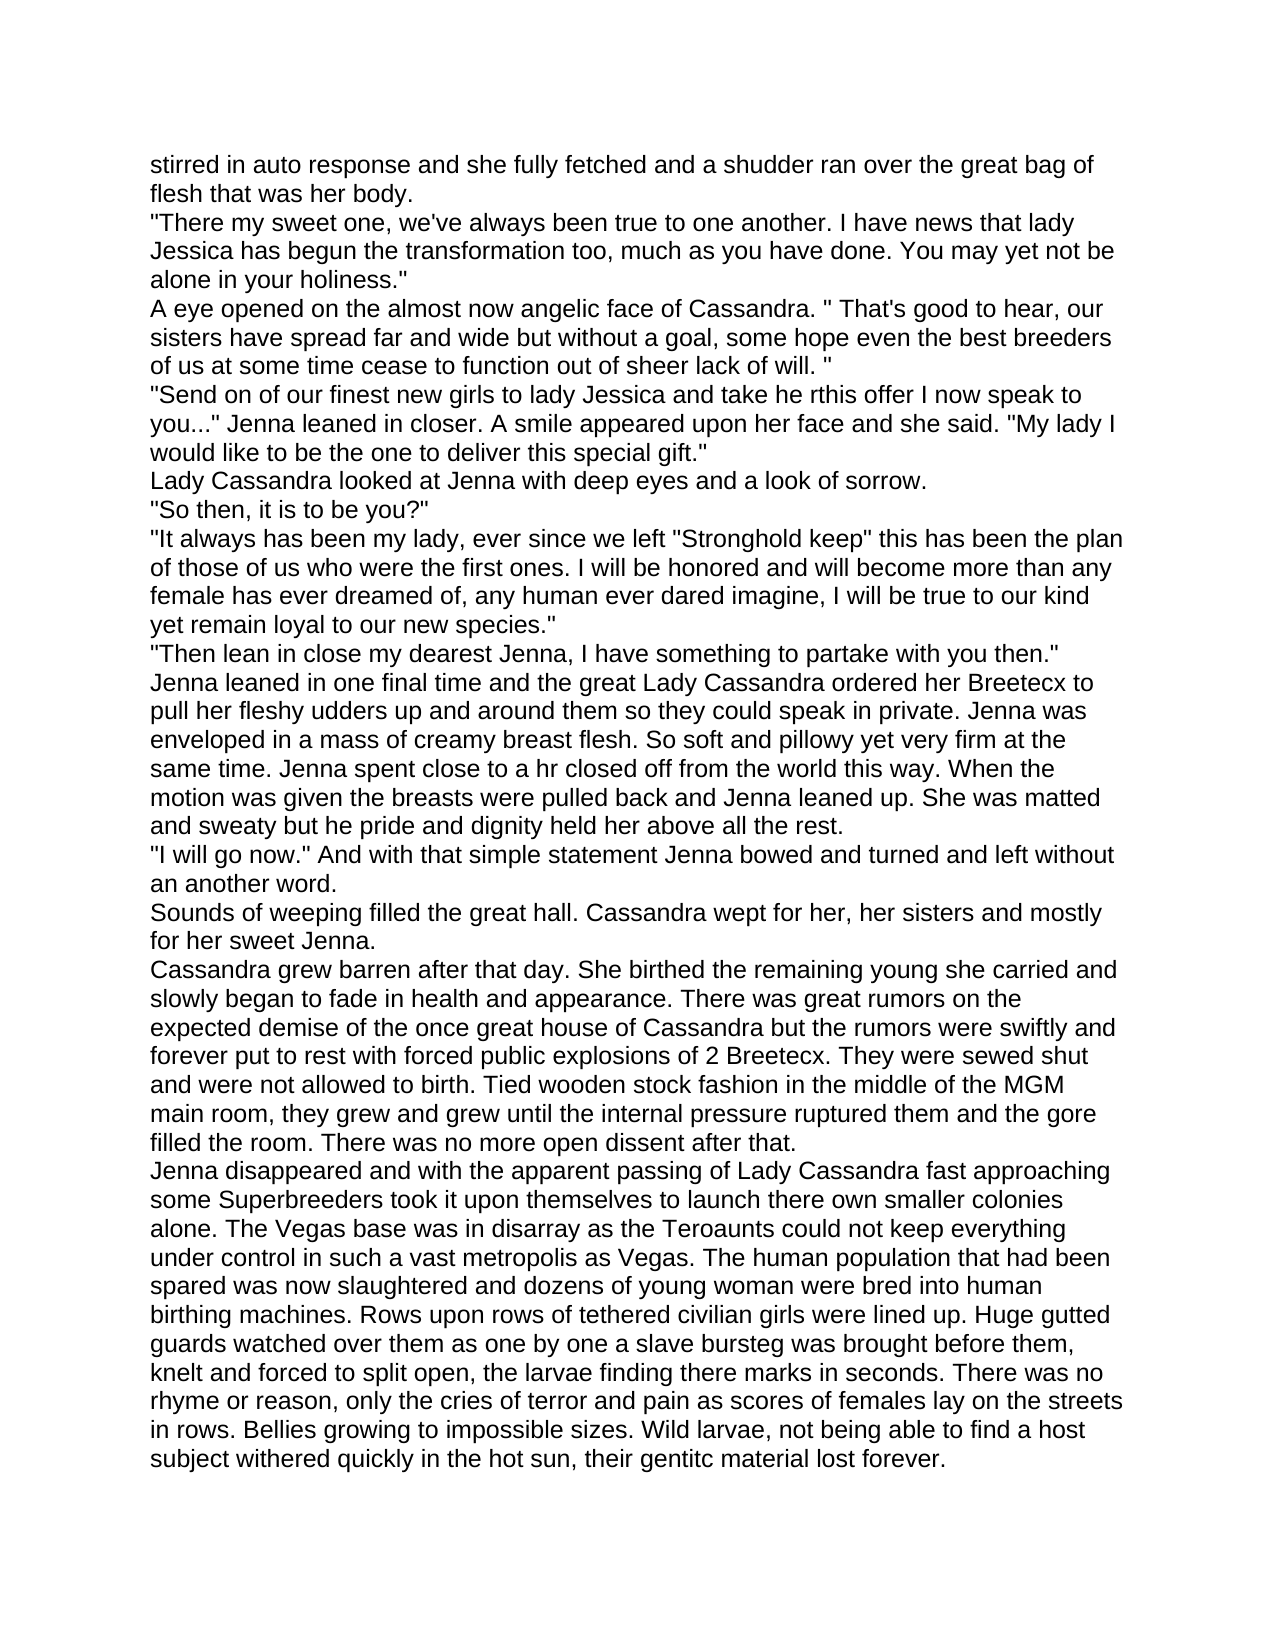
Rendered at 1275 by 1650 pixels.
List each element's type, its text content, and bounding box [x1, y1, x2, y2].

text A eye opened on the almost now angelic face of Cassandra. " That's good to hear, our sisters have spread far and wide but without a goal, some hope even the best breeders of us at some time cease to function out of sheer lack of will. " [150, 294, 1125, 380]
text "I will go now." And with that simple statement Jenna bowed and turned and left without an another word. [150, 840, 1125, 897]
text Sounds of weeping filled the great hall. Cassandra wept for her, her sisters and mostly for her sweet Jenna. [150, 897, 1125, 955]
text Jenna disappeared and with the apparent passing of Lady Cassandra fast approaching some Superbreeders took it upon themselves to launch there own smaller colonies alone. The Vegas base was in disarray as the Teroaunts could not keep everything under control in such a vast metropolis as Vegas. The human population that had been spared was now slaughtered and dozens of young woman were bred into human birthing machines. Rows upon rows of tethered civilian girls were lined up. Huge gutted guards watched over them as one by one a slave bursteg was brought before them, knelt and forced to split open, the larvae finding there marks in seconds. There was no rhyme or reason, only the cries of terror and pain as scores of females lay on the streets in rows. Bellies growing to impossible sizes. Wild larvae, not being able to find a host subject withered quickly in the hot sun, their gentitc material lost forever. [150, 1156, 1125, 1472]
text "Then lean in close my dearest Jenna, I have something to partake with you then." [150, 639, 1125, 667]
text "So then, it is to be you?" [150, 495, 1125, 524]
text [150, 150, 1125, 207]
text Jenna leaned in one final time and the great Lady Cassandra ordered her Breetecx to pull her fleshy udders up and around them so they could speak in private. Jenna was enveloped in a mass of creamy breast flesh. So soft and pillowy yet very firm at the same time. Jenna spent close to a hr closed off from the world this way. When the motion was given the breasts were pulled back and Jenna leaned up. She was matted and sweaty but he pride and dignity held her above all the rest. [150, 667, 1125, 840]
text Lady Cassandra looked at Jenna with deep eyes and a look of sorrow. [150, 466, 1125, 495]
text "It always has been my lady, ever since we left "Stronghold keep" this has been the plan of those of us who were the first ones. I will be honored and will become more than any female has ever dreamed of, any human ever dared imagine, I will be true to our kind yet remain loyal to our new species." [150, 524, 1125, 639]
text "Send on of our finest new girls to lady Jessica and take he rthis offer I now speak to you..." Jenna leaned in closer. A smile appeared upon her face and she said. "My lady I would like to be the one to deliver this special gift." [150, 380, 1125, 466]
text "There my sweet one, we've always been true to one another. I have news that lady Jessica has begun the transformation too, much as you have done. You may yet not be alone in your holiness." [150, 207, 1125, 294]
text Cassandra grew barren after that day. She birthed the remaining young she carried and slowly began to fade in health and appearance. There was great rumors on the expected demise of the once great house of Cassandra but the rumors were swiftly and forever put to rest with forced public explosions of 2 Breetecx. They were sewed shut and were not allowed to birth. Tied wooden stock fashion in the middle of the MGM main room, they grew and grew until the internal pressure ruptured them and the gore filled the room. There was no more open dissent after that. [150, 955, 1125, 1156]
